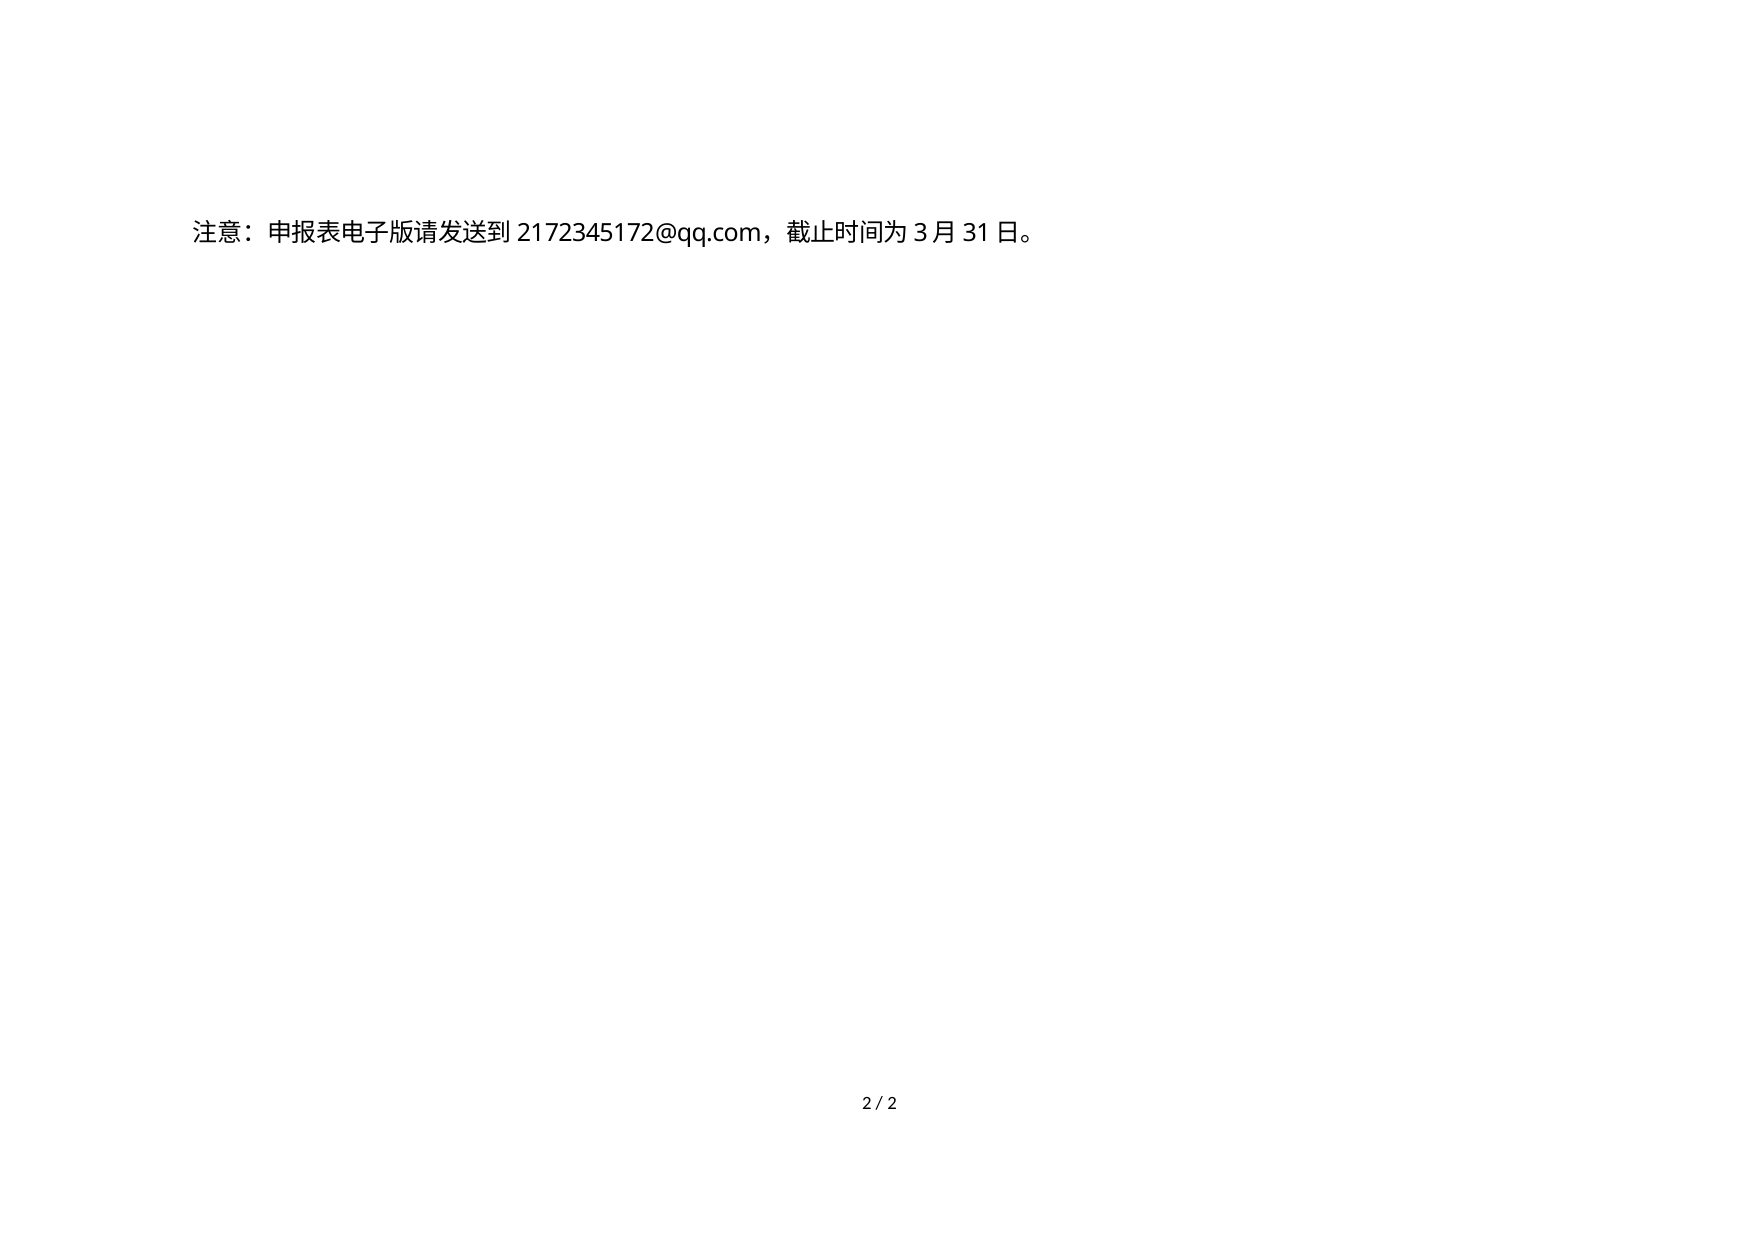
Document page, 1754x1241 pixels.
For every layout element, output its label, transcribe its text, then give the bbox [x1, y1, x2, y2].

text 注意：申报表电子版请发送到2172345172@qq.com，截止时间为3月31日。 [17, 198, 1743, 263]
